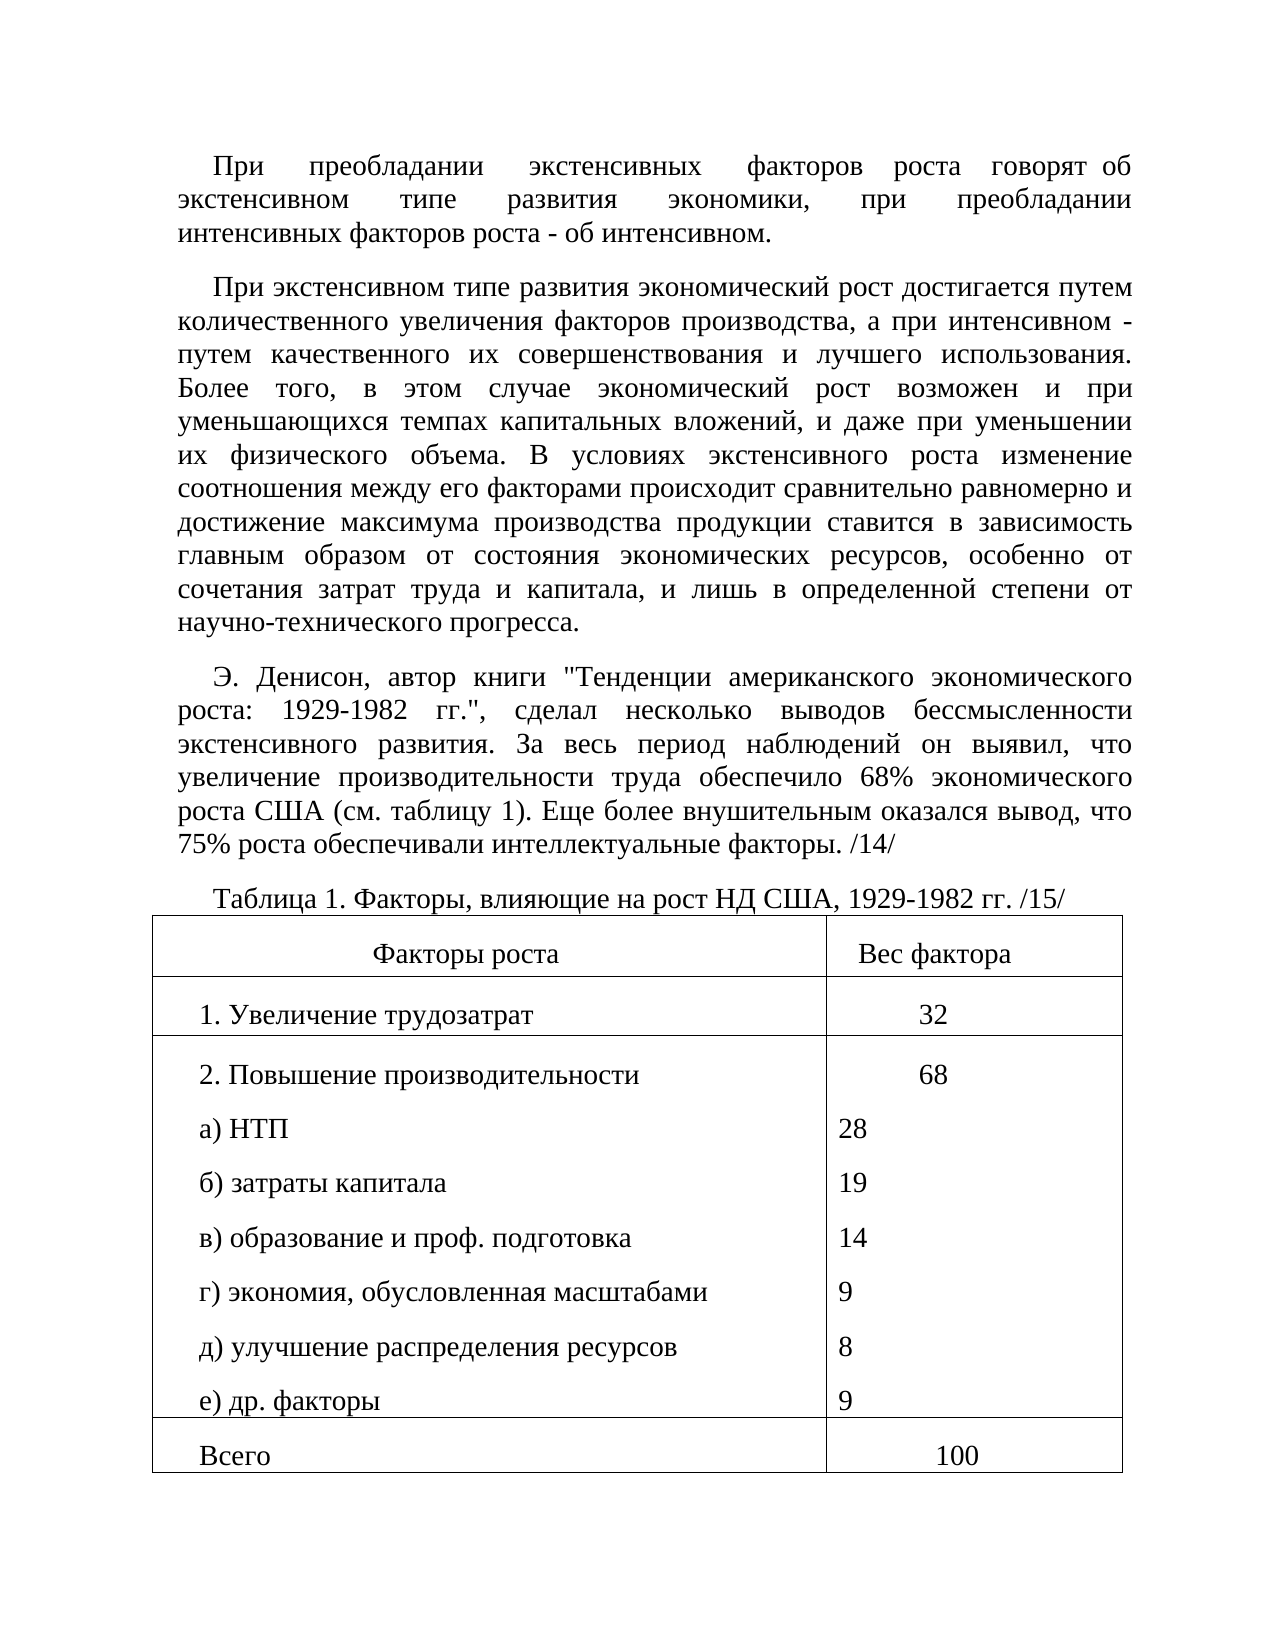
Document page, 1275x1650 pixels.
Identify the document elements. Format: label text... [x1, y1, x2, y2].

table_header Вес фактора [827, 916, 1122, 976]
text Э. Денисон, автор книги "Тенденции американского экономического роста: 1929-1982 гг.", сделал несколько выводов бессмысленности экстенсивного развития. За весь период наблюдений он выявил, что увеличение производительности труда обеспечило 68% экономического роста США (см. таблицу 1). Еще более внушительным оказался вывод, что 75% роста обеспечивали интеллектуальные факторы. /14/ [177, 659, 1133, 860]
text Таблица 1. Факторы, влияющие на рост НД США, 1929-1982 гг. /15/ [177, 881, 1133, 914]
text При преобладании экстенсивных факторов роста говорят об экстенсивном типе развития экономики, при преобладании интенсивных факторов роста - об интенсивном. [177, 148, 1133, 248]
table_cell 32 [827, 977, 1122, 1035]
table_cell 2. Повышение производительности а) НТП б) затраты капитала в) образование и проф. подготовка г) экономия, обусловленная масштабами д) улучшение распределения ресурсов е) др. факторы [153, 1036, 826, 1417]
table_header Факторы роста [153, 916, 826, 976]
table_cell Всего [153, 1418, 826, 1472]
table_cell 100 [827, 1418, 1122, 1472]
table_cell 68 28 19 14 9 8 9 [827, 1036, 1122, 1417]
table_cell 1. Увеличение трудозатрат [153, 977, 826, 1035]
text При экстенсивном типе развития экономический рост достигается путем количественного увеличения факторов производства, а при интенсивном - путем качественного их совершенствования и лучшего использования. Более того, в этом случае экономический рост возможен и при уменьшающихся темпах капитальных вложений, и даже при уменьшении их физического объема. В условиях экстенсивного роста изменение соотношения между его факторами происходит сравнительно равномерно и достижение максимума производства продукции ставится в зависимость главным образом от состояния экономических ресурсов, особенно от сочетания затрат труда и капитала, и лишь в определенной степени от научно-технического прогресса. [177, 269, 1133, 638]
